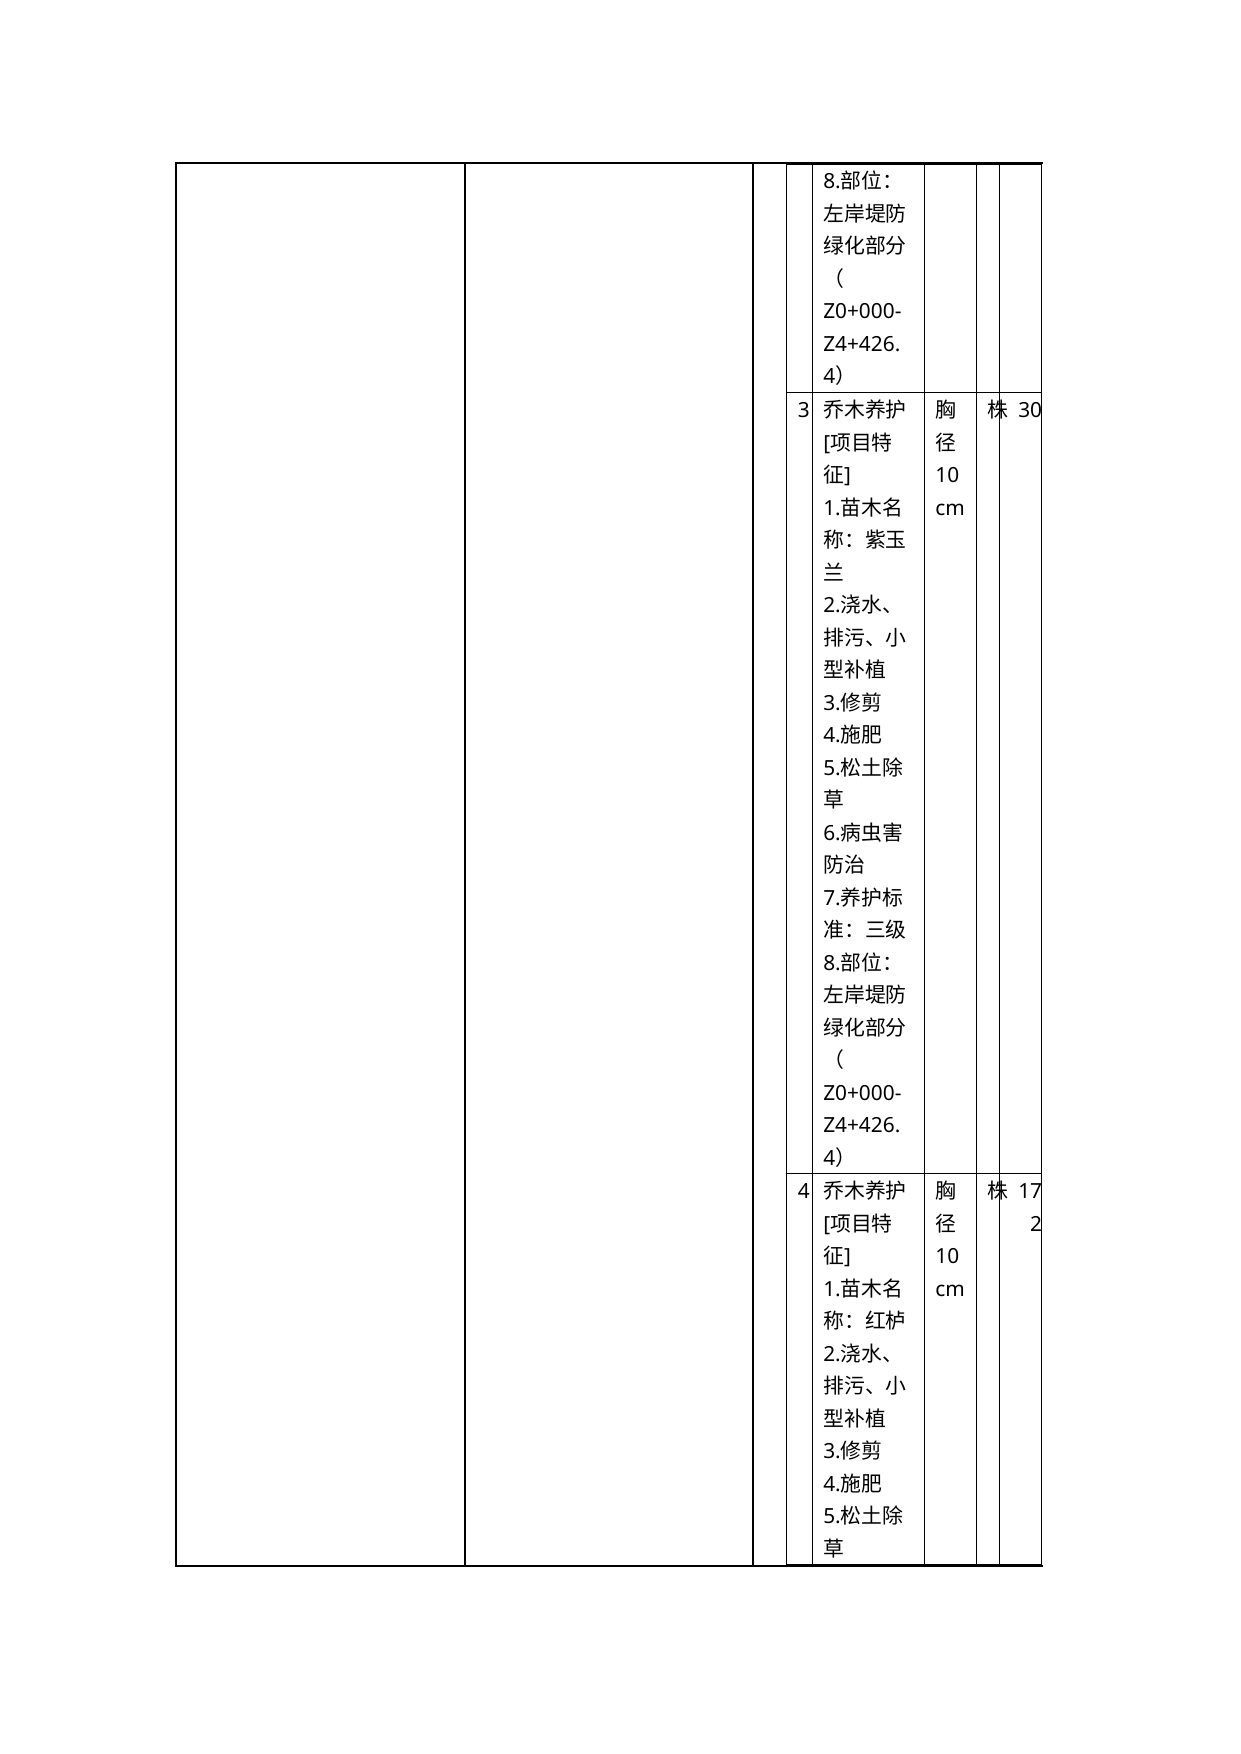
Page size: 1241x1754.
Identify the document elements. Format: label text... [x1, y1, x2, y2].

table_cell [813, 1174, 924, 1564]
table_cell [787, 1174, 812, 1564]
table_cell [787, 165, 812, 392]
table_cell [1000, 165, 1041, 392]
table_cell [466, 164, 752, 1565]
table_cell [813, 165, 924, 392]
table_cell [813, 393, 924, 1173]
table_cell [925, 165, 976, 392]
table_cell 1 [177, 164, 464, 1565]
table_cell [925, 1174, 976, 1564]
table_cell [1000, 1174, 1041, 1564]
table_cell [754, 164, 786, 1565]
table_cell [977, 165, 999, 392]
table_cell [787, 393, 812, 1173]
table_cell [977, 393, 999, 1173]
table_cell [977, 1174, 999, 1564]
